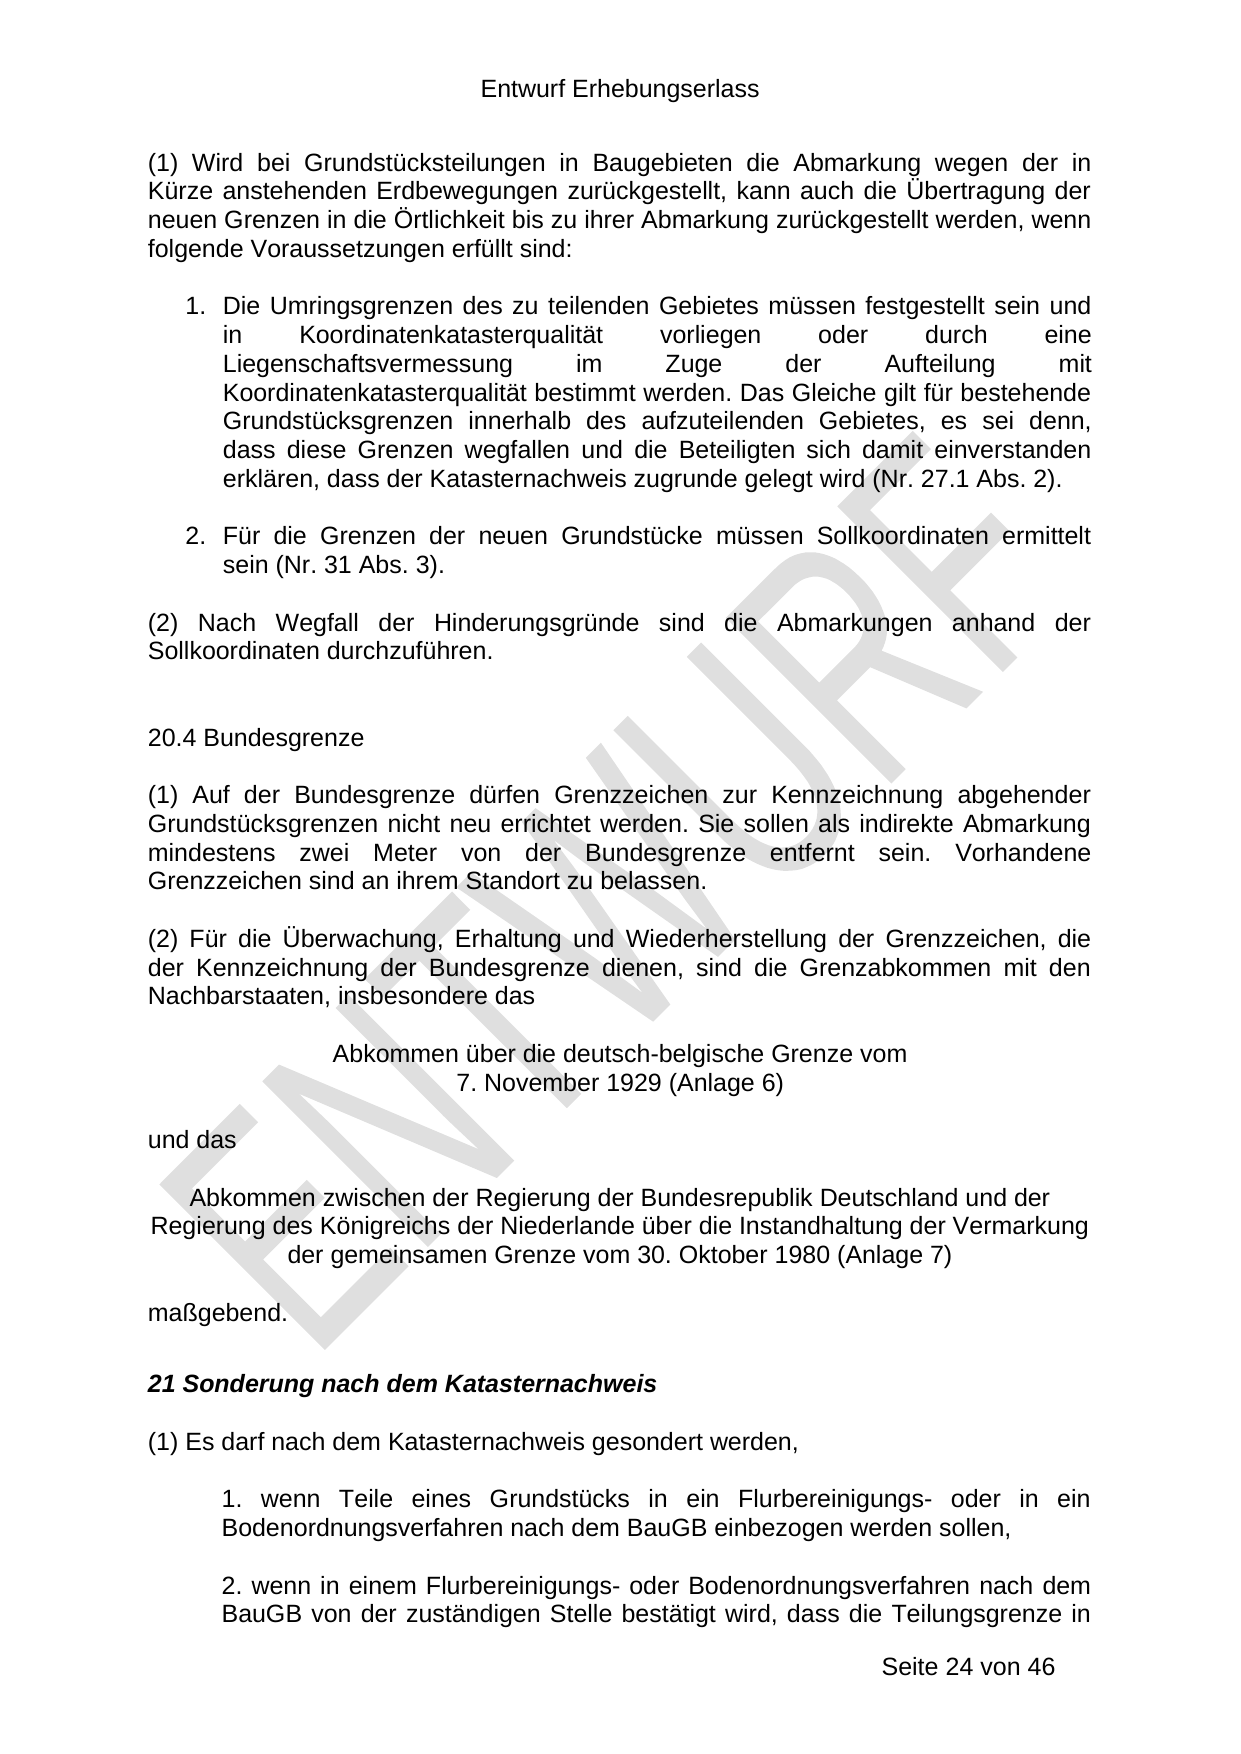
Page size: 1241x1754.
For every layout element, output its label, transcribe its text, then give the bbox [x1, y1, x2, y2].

text 21 Sonderung nach dem Katasternachweis [148, 1369, 1093, 1398]
text Abkommen zwischen der Regierung der Bundesrepublik Deutschland und der Regierung des Königreichs der Niederlande über die Instandhaltung der Vermarkung der gemeinsamen Grenze vom 30. Oktober 1980 (Anlage 7) [148, 1183, 1093, 1269]
list Die Umringsgrenzen des zu teilenden Gebietes müssen festgestellt sein und in Koordinatenkatasterqualität vorliegen oder durch eine Liegenschaftsvermessung im Zuge der Aufteilung mit Koordinatenkatasterqualität bestimmt werden. Das Gleiche gilt für bestehende Grundstücksgrenzen innerhalb des aufzuteilenden Gebietes, es sei denn, dass diese Grenzen wegfallen und die Beteiligten sich damit einverstanden erklären, dass der Katasternachweis zugrunde gelegt wird (Nr. 27.1 Abs. 2). [185, 291, 1093, 493]
text maßgebend. [148, 1298, 1093, 1326]
text (2) Für die Überwachung, Erhaltung und Wiederherstellung der Grenzzeichen, die der Kennzeichnung der Bundesgrenze dienen, sind die Grenzabkommen mit den Nachbarstaaten, insbesondere das [148, 924, 1093, 1010]
text 7. November 1929 (Anlage 6) [148, 1068, 1093, 1096]
text und das [148, 1125, 1093, 1154]
text 1. wenn Teile eines Grundstücks in ein Flurbereinigungs- oder in ein Bodenordnungsverfahren nach dem BauGB einbezogen werden sollen, [221, 1484, 1093, 1542]
text (2) Nach Wegfall der Hinderungsgründe sind die Abmarkungen anhand der Sollkoordinaten durchzuführen. [148, 608, 1093, 665]
list Für die Grenzen der neuen Grundstücke müssen Sollkoordinaten ermittelt sein (Nr. 31 Abs. 3). [185, 521, 1093, 579]
text (1) Wird bei Grundstücksteilungen in Baugebieten die Abmarkung wegen der in Kürze anstehenden Erdbewegungen zurückgestellt, kann auch die Übertragung der neuen Grenzen in die Örtlichkeit bis zu ihrer Abmarkung zurückgestellt werden, wenn folgende Voraussetzungen erfüllt sind: [148, 148, 1093, 263]
text (1) Es darf nach dem Katasternachweis gesondert werden, [148, 1427, 1093, 1456]
text 20.4 Bundesgrenze [148, 723, 1093, 751]
text (1) Auf der Bundesgrenze dürfen Grenzzeichen zur Kennzeichnung abgehender Grundstücksgrenzen nicht neu errichtet werden. Sie sollen als indirekte Abmarkung mindestens zwei Meter von der Bundesgrenze entfernt sein. Vorhandene Grenzzeichen sind an ihrem Standort zu belassen. [148, 780, 1093, 895]
text Abkommen über die deutsch-belgische Grenze vom [148, 1039, 1093, 1068]
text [221, 1571, 1093, 1628]
